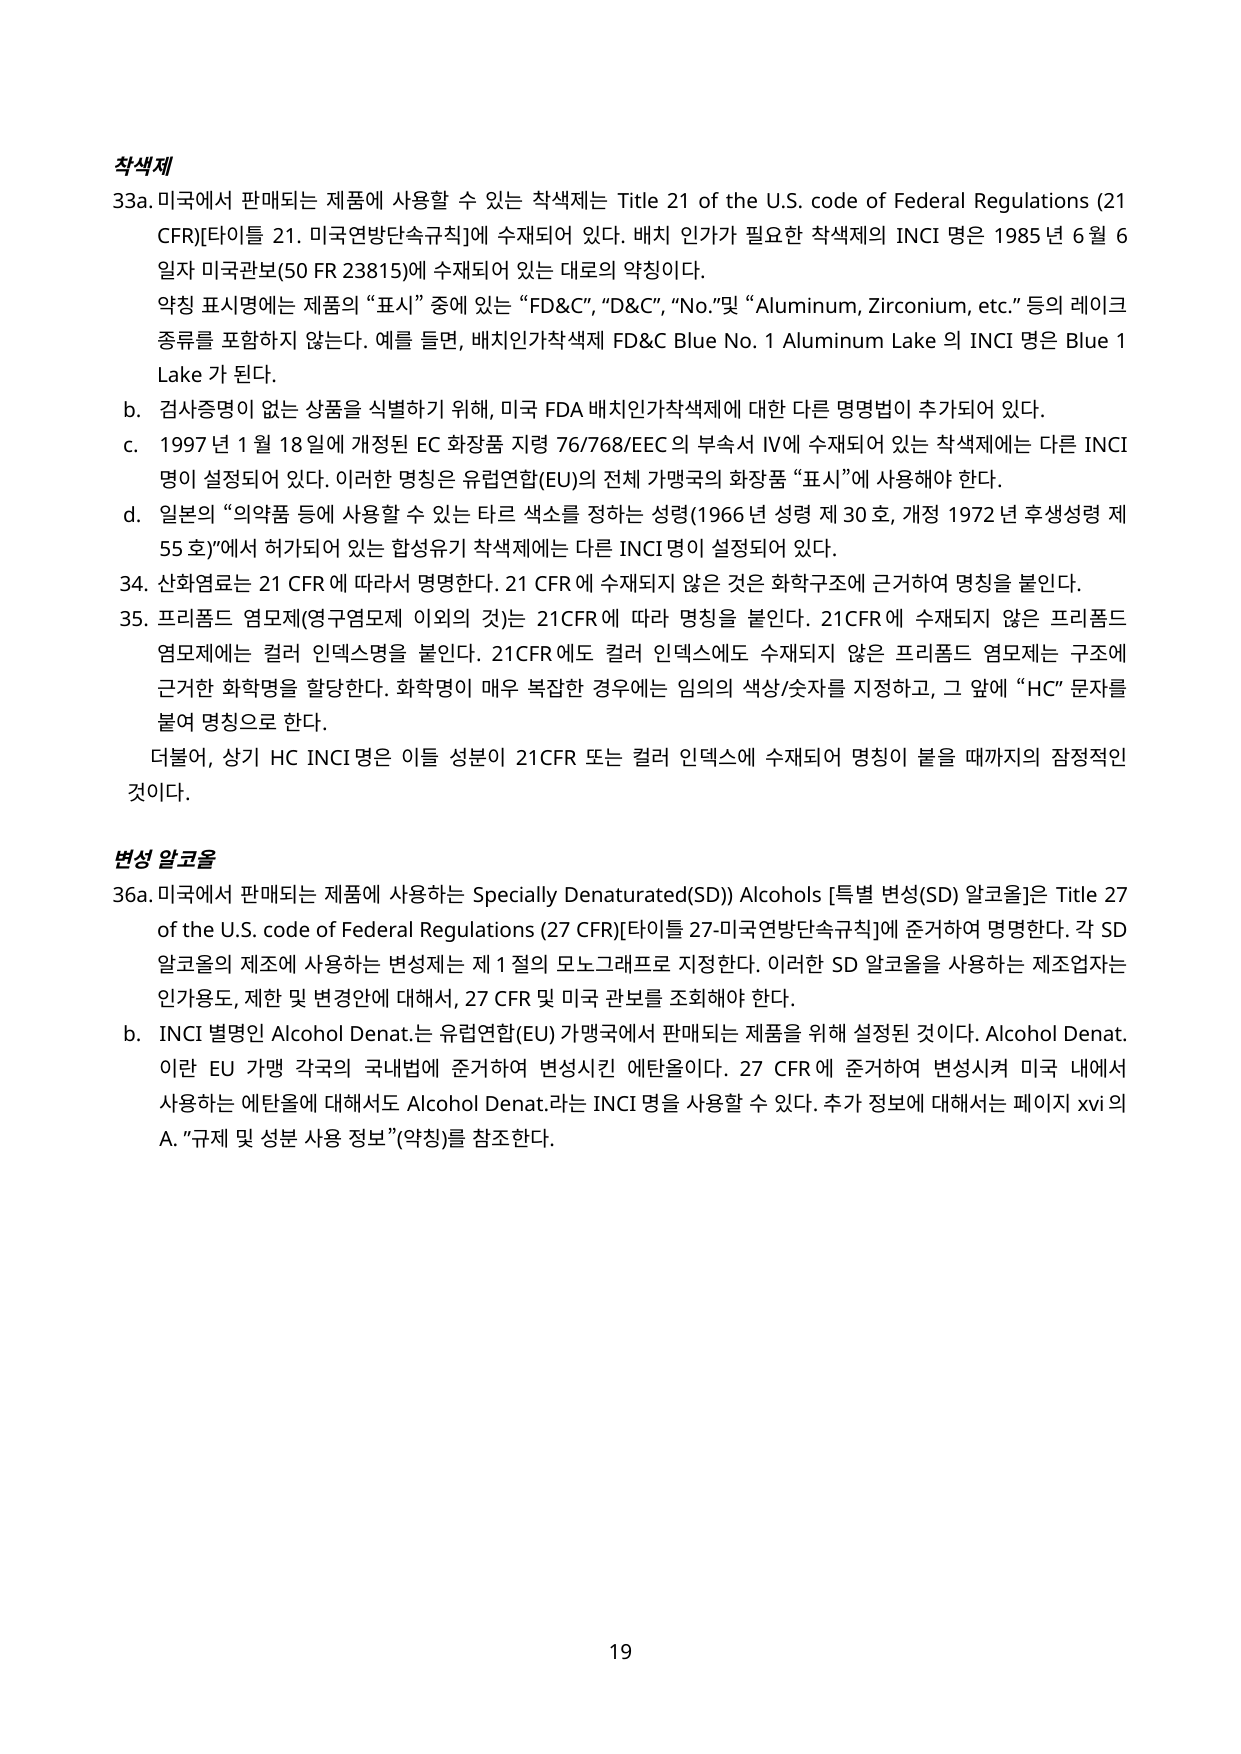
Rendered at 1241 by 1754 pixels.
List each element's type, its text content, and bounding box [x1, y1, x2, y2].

list 36a. 미국에서 판매되는 제품에 사용하는 Specially Denaturated(SD)) Alcohols [특별 변성(SD) 알코올]은 Title 27 of the U.S. code of Federal Regulations (27 CFR)[타이틀27-미국연방단속규칙]에 준거하여 명명한다. 각 SD 알코올의 제조에 사용하는 변성제는 제1절의 모노그래프로 지정한다. 이러한 SD 알코올을 사용하는 제조업자는 인가용도, 제한 및 변경안에 대해서, 27 CFR 및 미국 관보를 조회해야 한다. [112, 878, 1128, 1013]
list 산화염료는 21 CFR에 따라서 명명한다. 21 CFR에 수재되지 않은 것은 화학구조에 근거하여 명칭을 붙인다. [119, 567, 1128, 598]
text 착색제 [112, 150, 1128, 180]
text 변성 알코올 [112, 843, 1128, 874]
text 더불어, 상기 HC INCI명은 이들 성분이 21CFR 또는 컬러 인덱스에 수재되어 명칭이 붙을 때까지의 잠정적인 것이다. [127, 741, 1128, 806]
text b. INCI 별명인 Alcohol Denat.는 유럽연합(EU) 가맹국에서 판매되는 제품을 위해 설정된 것이다. Alcohol Denat.이란 EU 가맹 각국의 국내법에 준거하여 변성시킨 에탄올이다. 27 CFR에 준거하여 변성시켜 미국 내에서 사용하는 에탄올에 대해서도 Alcohol Denat.라는 INCI 명을 사용할 수 있다. 추가 정보에 대해서는 페이지 xvi의 A. ”규제 및 성분 사용 정보”(약칭)를 참조한다. [123, 1017, 1128, 1152]
list 33a. 미국에서 판매되는 제품에 사용할 수 있는 착색제는 Title 21 of the U.S. code of Federal Regulations (21 CFR)[타이틀 21. 미국연방단속규칙]에 수재되어 있다. 배치 인가가 필요한 착색제의 INCI 명은 1985년 6월 6일자 미국관보(50 FR 23815)에 수재되어 있는 대로의 약칭이다. [112, 185, 1128, 284]
text b. 검사증명이 없는 상품을 식별하기 위해, 미국 FDA 배치인가착색제에 대한 다른 명명법이 추가되어 있다. [123, 393, 1128, 424]
text d. 일본의 “의약품 등에 사용할 수 있는 타르 색소를 정하는 성령(1966년 성령 제30호, 개정 1972년 후생성령 제55호)”에서 허가되어 있는 합성유기 착색제에는 다른 INCI명이 설정되어 있다. [123, 498, 1128, 563]
list 프리폼드 염모제(영구염모제 이외의 것)는 21CFR에 따라 명칭을 붙인다. 21CFR에 수재되지 않은 프리폼드 염모제에는 컬러 인덱스명을 붙인다. 21CFR에도 컬러 인덱스에도 수재되지 않은 프리폼드 염모제는 구조에 근거한 화학명을 할당한다. 화학명이 매우 복잡한 경우에는 임의의 색상/숫자를 지정하고, 그 앞에 “HC” 문자를 붙여 명칭으로 한다. [119, 602, 1128, 737]
text c. 1997년 1월 18일에 개정된 EC 화장품 지령 76/768/EEC의 부속서 Ⅳ에 수재되어 있는 착색제에는 다른 INCI 명이 설정되어 있다. 이러한 명칭은 유럽연합(EU)의 전체 가맹국의 화장품 “표시”에 사용해야 한다. [123, 428, 1128, 493]
list 약칭 표시명에는 제품의 “표시” 중에 있는 “FD&C”, “D&C”, “No.”및 “Aluminum, Zirconium, etc.” 등의 레이크 종류를 포함하지 않는다. 예를 들면, 배치인가착색제 FD&C Blue No. 1 Aluminum Lake 의 INCI 명은 Blue 1 Lake 가 된다. [112, 289, 1128, 389]
